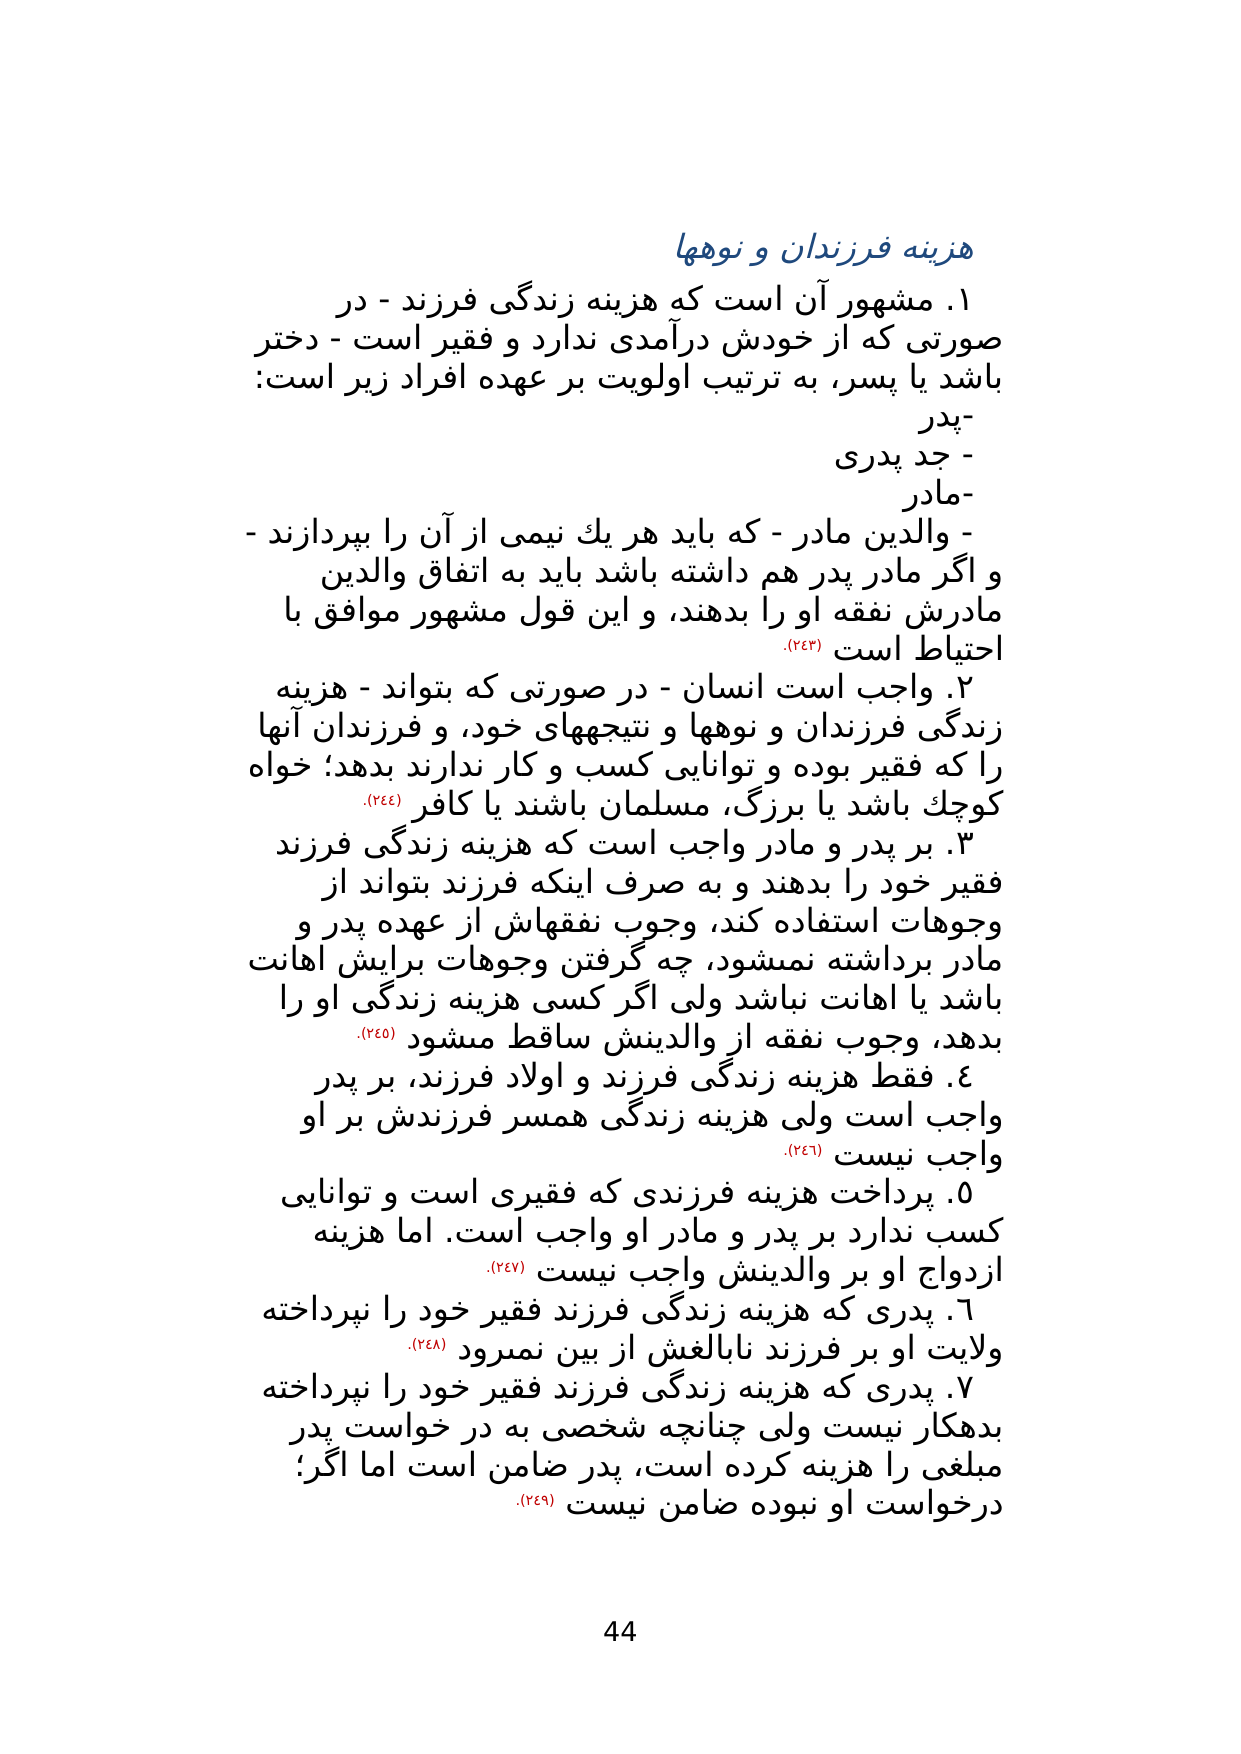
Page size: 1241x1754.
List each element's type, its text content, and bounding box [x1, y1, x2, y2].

text - جد پدرى [236, 435, 1004, 474]
text -پدر [236, 396, 1004, 435]
text ٤. فقط هزينه زندگى فرزند و اولاد فرزند، بر پدر واجب است ولى هزينه زندگى همسر فرزندش بر او واجب نيست‏ (٢٤٦). [236, 1056, 1004, 1173]
text ٢. واجب است انسان - در صورتى كه بتواند - هزينه زندگى فرزندان و نوه‏ها و نتيجه‏هاى خود، و فرزندان آنها را كه فقير بوده و توانايى كسب و كار ندارند بدهد؛ خواه كوچك باشد يا برزگ، مسلمان باشند يا كافر (٢٤٤). [236, 668, 1004, 823]
text ٦. پدرى كه هزينه زندگى فرزند فقير خود را نپرداخته ولايت او بر فرزند نابالغش از بين نمى‏رود (٢٤٨). [236, 1289, 1004, 1367]
text ٥. پرداخت هزينه فرزندى كه فقيرى است و توانايى كسب ندارد بر پدر و مادر او واجب است. اما هزينه ازدواج او بر والدينش واجب نيست‏ (٢٤٧). [236, 1173, 1004, 1289]
text -مادر [236, 474, 1004, 512]
text - والدين مادر - كه بايد هر يك نيمى از آن را بپردازند - و اگر مادر پدر هم داشته باشد بايد به اتفاق والدين مادرش نفقه او را بدهند، و اين قول مشهور موافق با احتياط است‏ (٢٤٣). [236, 512, 1004, 668]
subtitle هزينه فرزندان و نوه‏ها [236, 228, 1004, 267]
text ١. مشهور آن است كه هزينه زندگى فرزند - در صورتى كه از خودش درآمدى ندارد و فقير است - دختر باشد يا پسر، به ترتيب اولويت بر عهده افراد زير است: [236, 279, 1004, 396]
text ٣. بر پدر و مادر واجب است كه هزينه زندگى فرزند فقير خود را بدهند و به صرف اينكه فرزند بتواند از وجوهات استفاده كند، وجوب نفقه‏اش از عهده پدر و مادر برداشته نمى‏شود، چه گرفتن وجوهات برايش اهانت باشد يا اهانت نباشد ولى اگر كسى هزينه زندگى او را بدهد، وجوب نفقه از والدينش ساقط مى‏شود (٢٤٥). [236, 823, 1004, 1056]
text ٧. پدرى كه هزينه زندگى فرزند فقير خود را نپرداخته بدهكار نيست ولى چنانچه شخصى به در خواست پدر مبلغى را هزينه كرده است، پدر ضامن است اما اگر؛ درخواست او نبوده ضامن نيست‏ (٢٤٩). [236, 1367, 1004, 1523]
